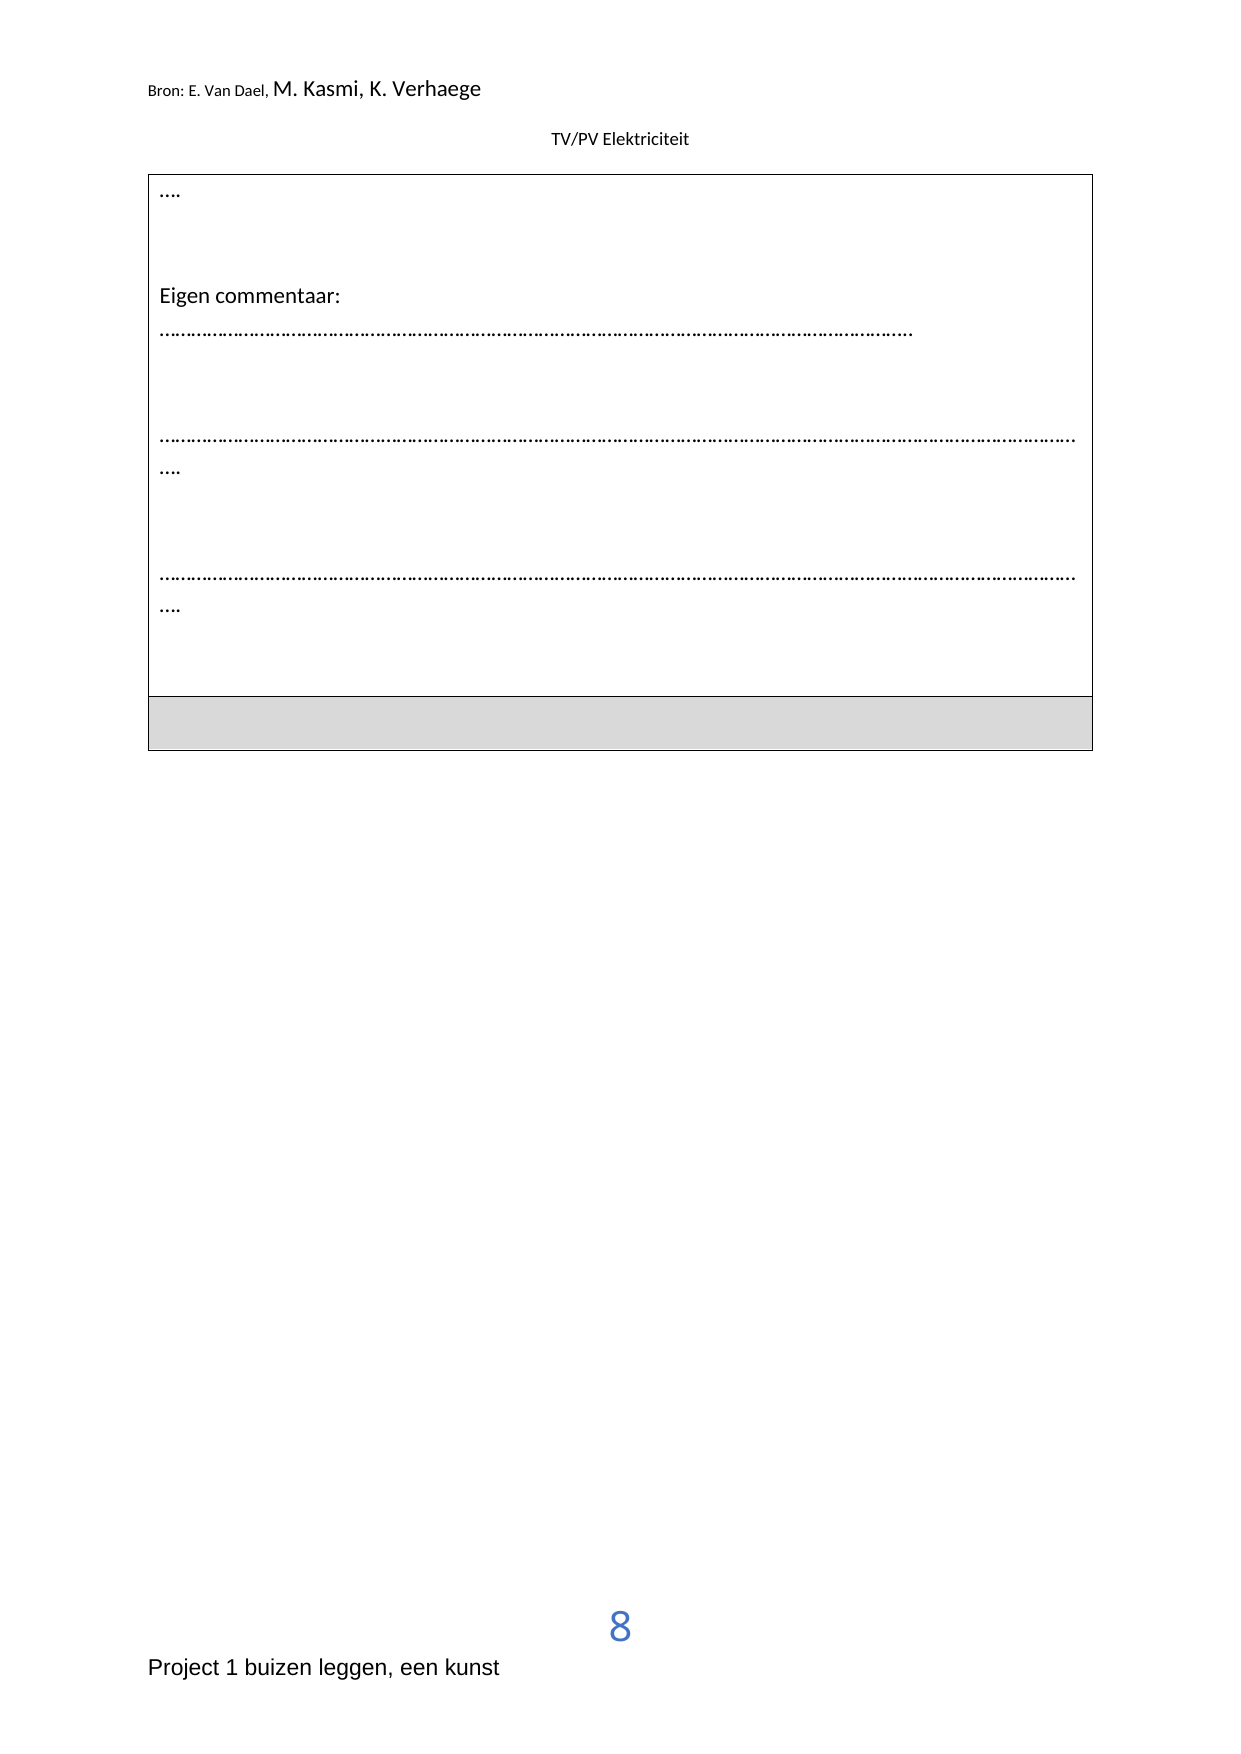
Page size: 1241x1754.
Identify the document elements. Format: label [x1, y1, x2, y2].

table_cell [149, 175, 1092, 696]
table_cell [149, 697, 1092, 749]
